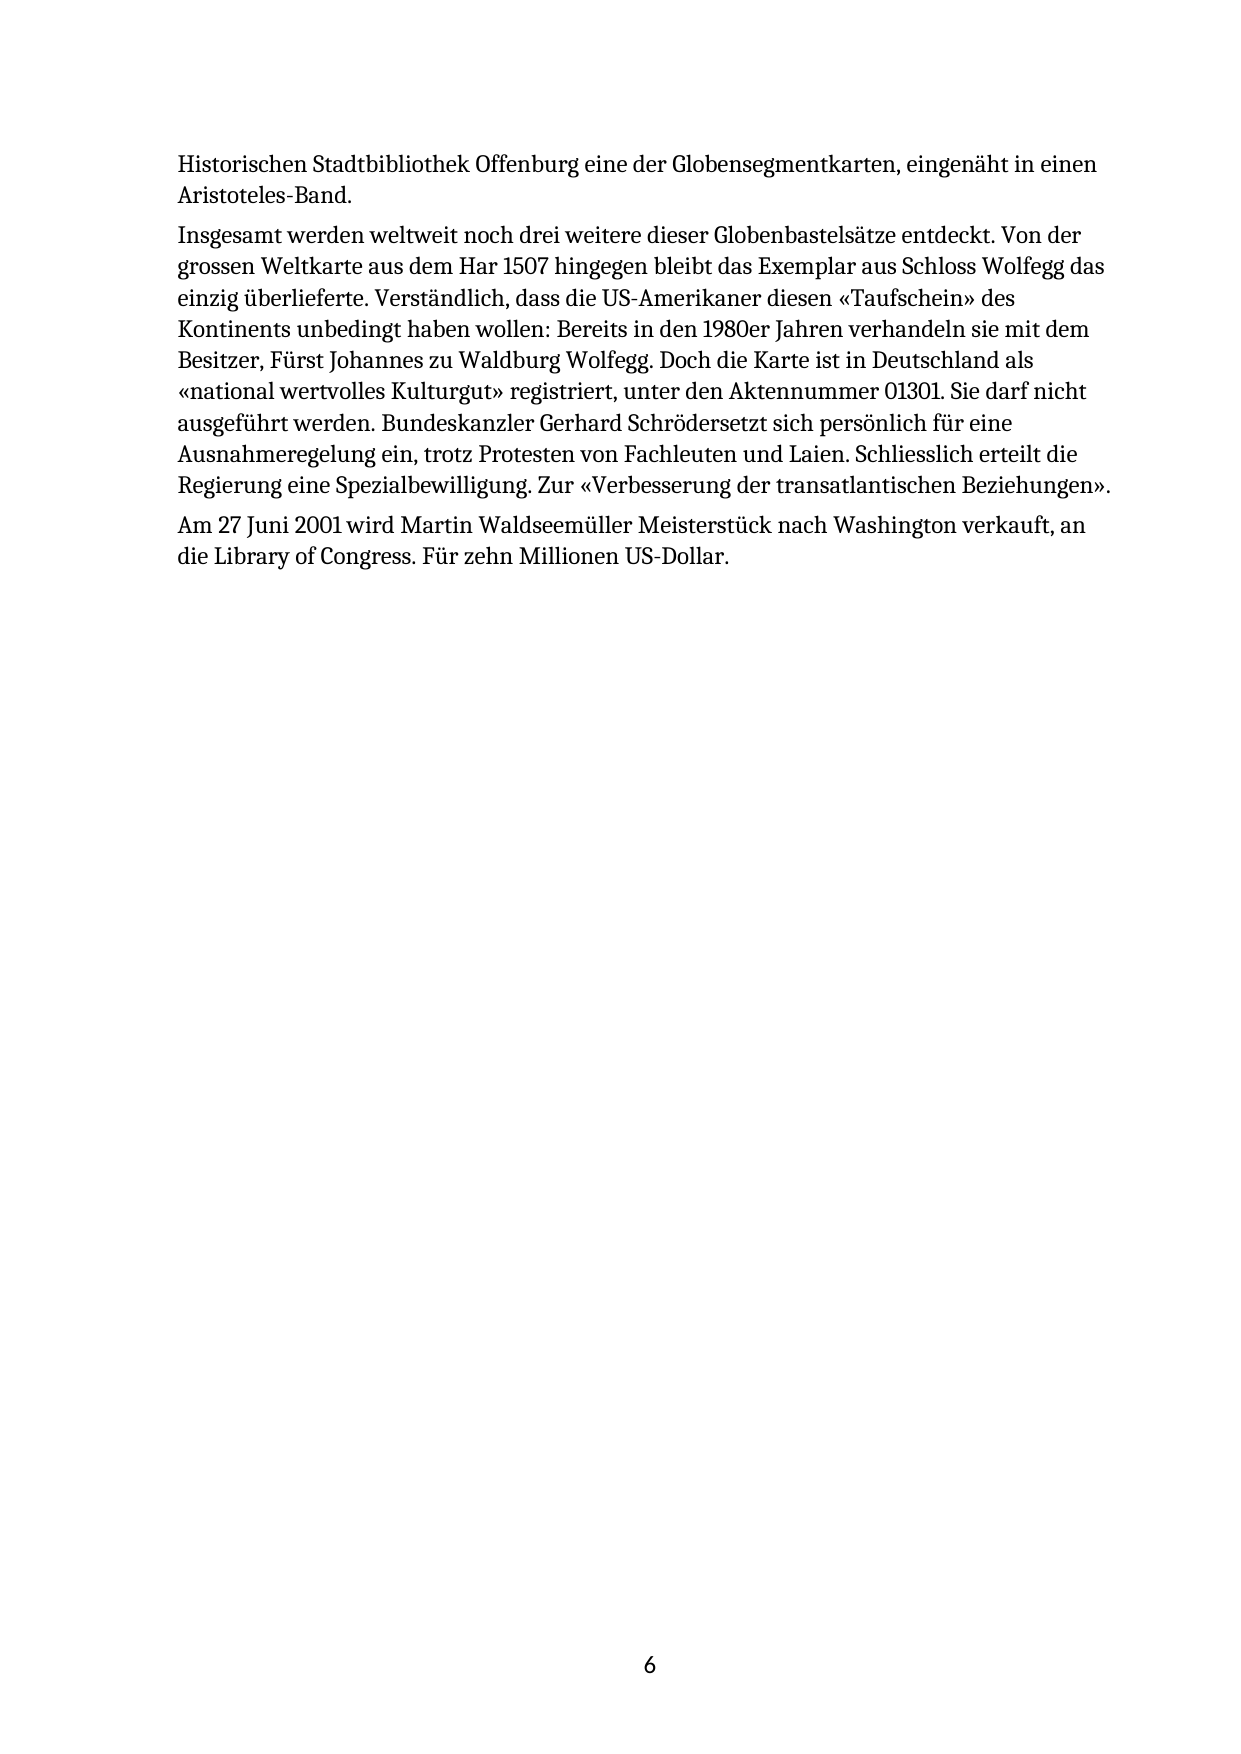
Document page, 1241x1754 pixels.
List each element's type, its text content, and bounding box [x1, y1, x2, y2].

text Insgesamt werden weltweit noch drei weitere dieser Globenbastelsätze entdeckt. Von der grossen Weltkarte aus dem Har 1507 hingegen bleibt das Exemplar aus Schloss Wolfegg das einzig überlieferte. Verständlich, dass die US-Amerikaner diesen «Taufschein» des Kontinents unbedingt haben wollen: Bereits in den 1980er Jahren verhandeln sie mit dem Besitzer, Fürst Johannes zu Waldburg Wolfegg. Doch die Karte ist in Deutschland als «national wertvolles Kulturgut» registriert, unter den Aktennummer 01301. Sie darf nicht ausgeführt werden. Bundeskanzler Gerhard Schrödersetzt sich persönlich für eine Ausnahmeregelung ein, trotz Protesten von Fachleuten und Laien. Schliesslich erteilt die Regierung eine Spezialbewilligung. Zur «Verbesserung der transatlantischen Beziehungen». [177, 218, 1122, 500]
text Am 27 Juni 2001 wird Martin Waldseemüller Meisterstück nach Washington verkauft, an die Library of Congress. Für zehn Millionen US-Dollar. [177, 508, 1122, 571]
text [177, 148, 1122, 210]
